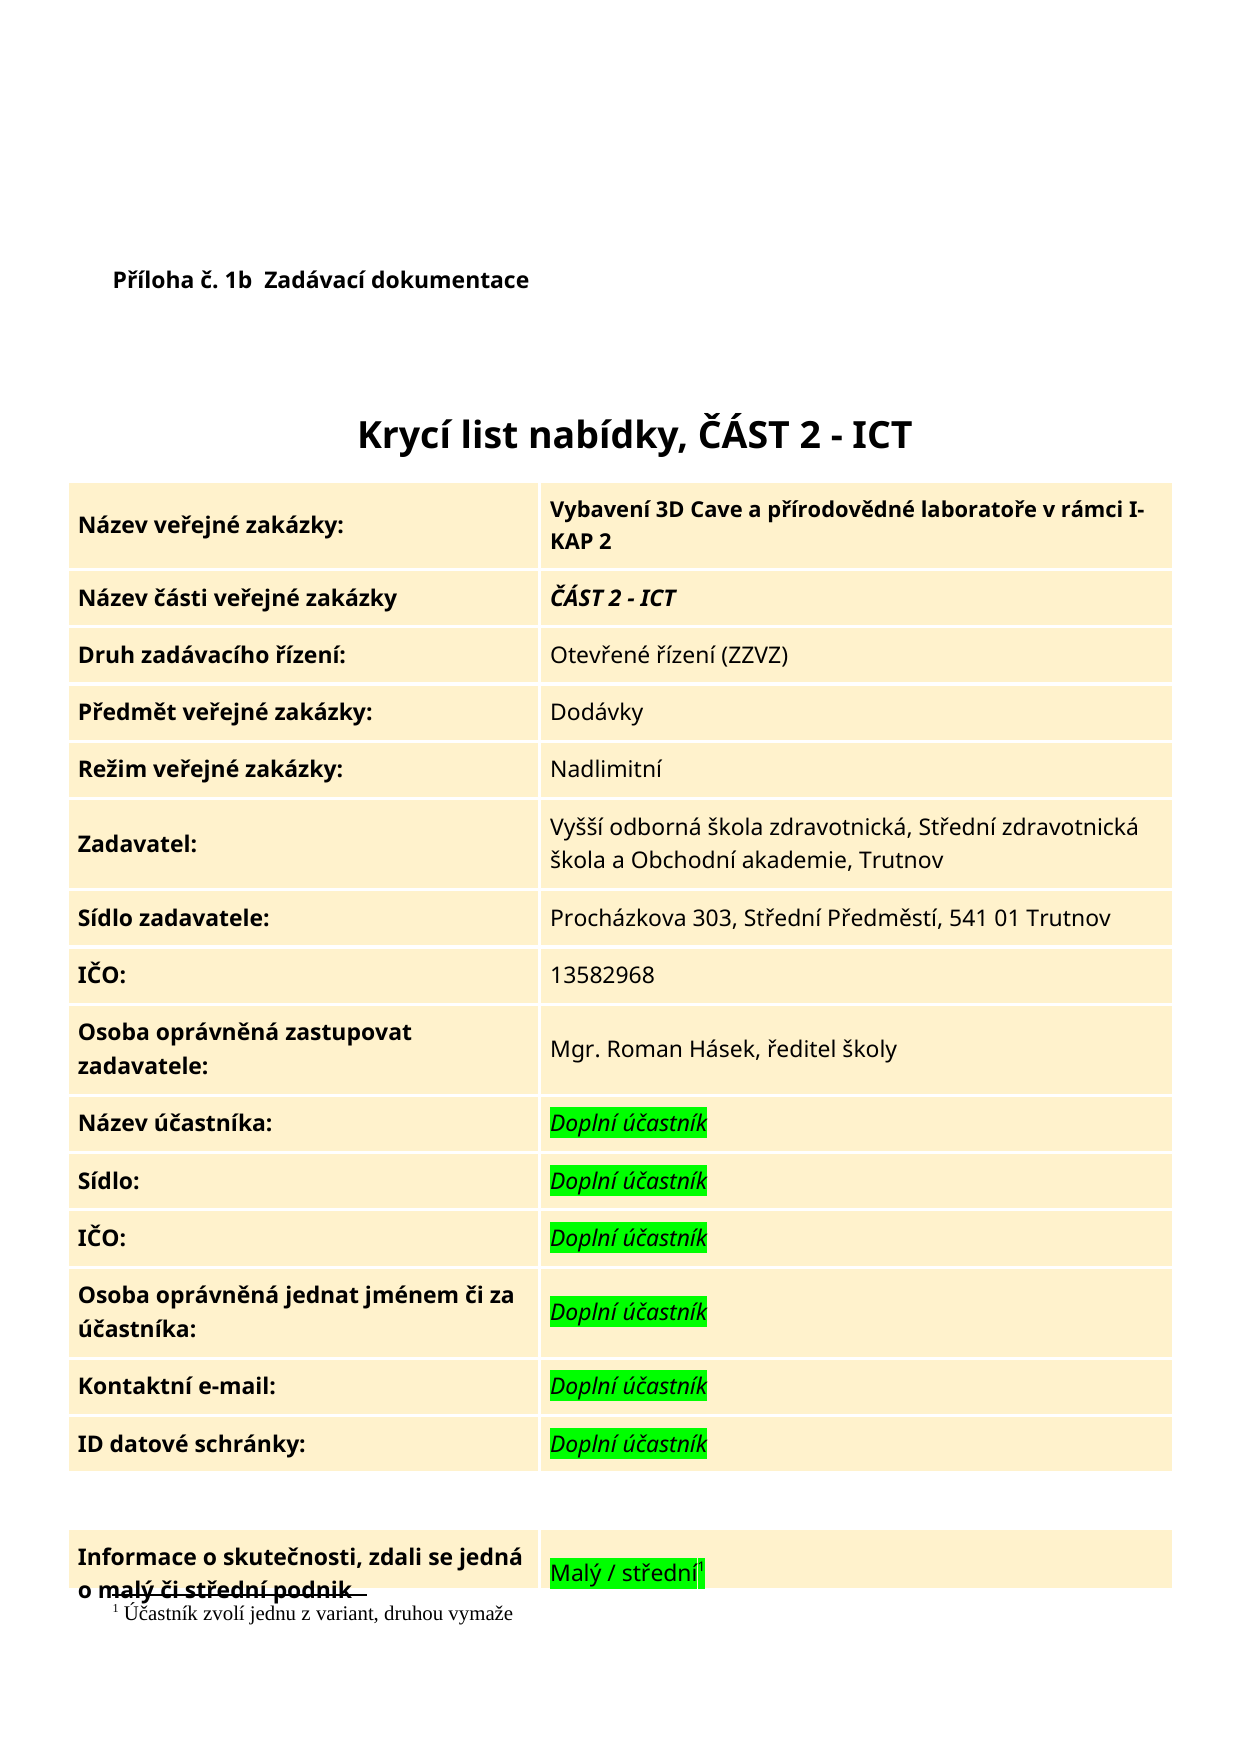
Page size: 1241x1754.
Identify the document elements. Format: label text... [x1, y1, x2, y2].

table_header Název veřejné zakázky: [69, 483, 538, 568]
table_cell IČO: [69, 1211, 538, 1266]
table_cell Doplní účastník [541, 1417, 1172, 1471]
table_cell 13582968 [541, 949, 1172, 1003]
table_cell Nadlimitní [541, 743, 1172, 797]
table_cell Doplní účastník [541, 1269, 1172, 1357]
table_cell Název účastníka: [69, 1097, 538, 1151]
table_cell Otevřené řízení (ZZVZ) [541, 628, 1172, 682]
table_header Malý / střední [541, 1530, 1172, 1588]
text Krycí list nabídky, ČÁST 2 - ICT [142, 409, 1128, 460]
table_cell ID datové schránky: [69, 1417, 538, 1471]
table_cell IČO: [69, 949, 538, 1003]
table_cell Doplní účastník [541, 1360, 1172, 1414]
table_cell Režim veřejné zakázky: [69, 743, 538, 797]
table_cell Sídlo: [69, 1154, 538, 1208]
table_cell Dodávky [541, 686, 1172, 740]
table_cell Doplní účastník [541, 1154, 1172, 1208]
table_cell Osoba oprávněná zastupovat zadavatele: [69, 1006, 538, 1094]
table_cell Kontaktní e-mail: [69, 1360, 538, 1414]
table_cell Zadavatel: [69, 800, 538, 888]
table_cell Sídlo zadavatele: [69, 891, 538, 945]
table_cell Mgr. Roman Hásek, ředitel školy [541, 1006, 1172, 1094]
table_header Vybavení 3D Cave a přírodovědné laboratoře v rámci I-KAP 2 [541, 483, 1172, 568]
table_cell Předmět veřejné zakázky: [69, 686, 538, 740]
table_cell Doplní účastník [541, 1097, 1172, 1151]
table_cell Osoba oprávněná jednat jménem či za účastníka: [69, 1269, 538, 1357]
table_cell Vyšší odborná škola zdravotnická, Střední zdravotnická škola a Obchodní akademie, Trutnov [541, 800, 1172, 888]
text Příloha č. 1b Zadávací dokumentace [112, 263, 1128, 295]
table_cell Název části veřejné zakázky [69, 571, 538, 625]
table_cell ČÁST 2 - ICT [541, 571, 1172, 625]
table_cell Doplní účastník [541, 1211, 1172, 1266]
table_cell Procházkova 303, Střední Předměstí, 541 01 Trutnov [541, 891, 1172, 945]
table_cell Druh zadávacího řízení: [69, 628, 538, 682]
table_header Informace o skutečnosti, zdali se jedná o malý či střední podnik [69, 1530, 538, 1588]
